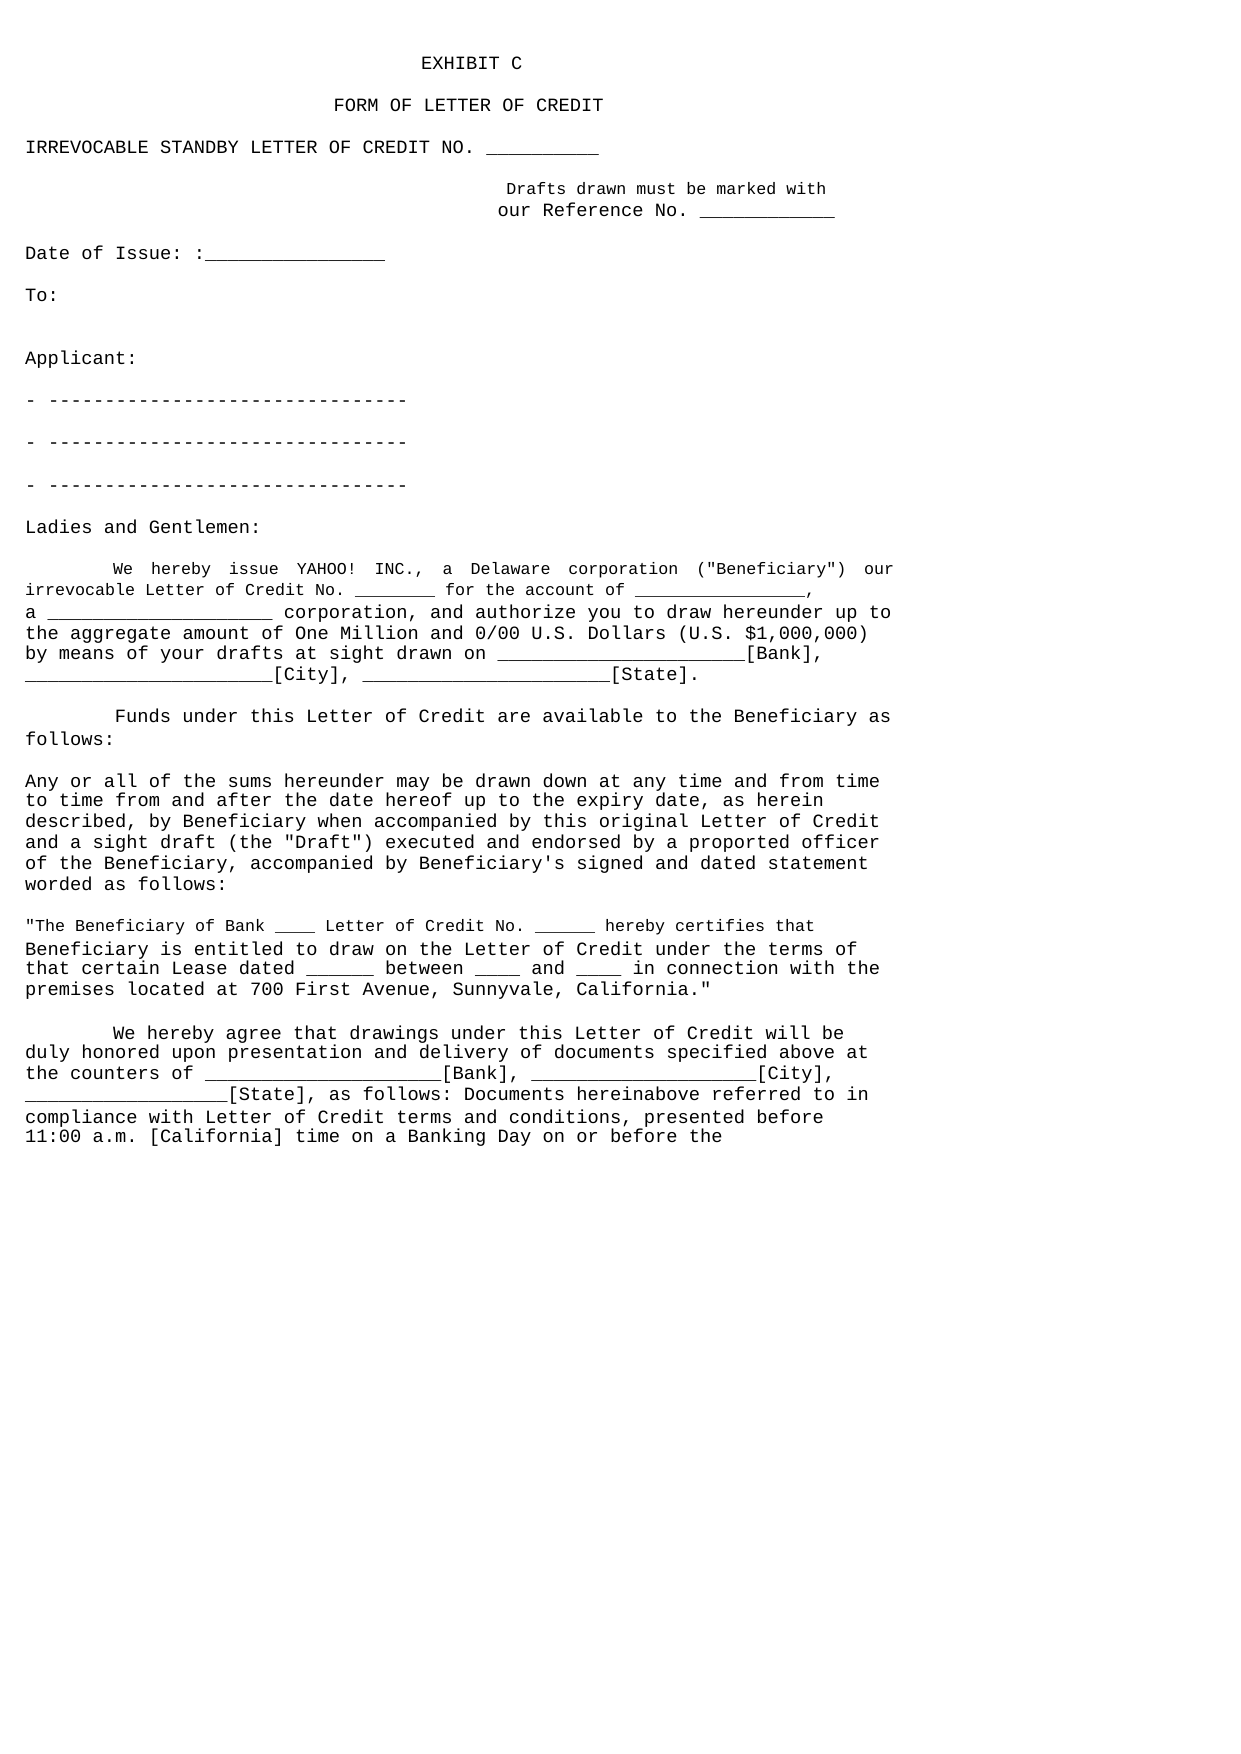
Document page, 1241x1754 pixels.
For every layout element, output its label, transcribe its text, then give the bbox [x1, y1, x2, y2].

text Drafts drawn must be marked with [242, 181, 1090, 199]
text a ____________________ corporation, and authorize you to draw hereunder up to [25, 602, 1090, 623]
text ______________________[City], ______________________[State]. [25, 665, 1090, 686]
text To: [25, 286, 1090, 307]
text We hereby agree that drawings under this Letter of Credit will be duly honored upon presentation and delivery of documents specified above at the counters of _____________________[Bank], ____________________[City], [25, 1023, 882, 1085]
text Funds under this Letter of Credit are available to the Beneficiary as [114, 707, 1090, 728]
text IRREVOCABLE STANDBY LETTER OF CREDIT NO. __________ [25, 138, 1090, 159]
text Any or all of the sums hereunder may be drawn down at any time and from time to time from and after the date hereof up to the expiry date, as herein described, by Beneficiary when accompanied by this original Letter of Credit and a sight draft (the "Draft") executed and endorsed by a proported officer of the Beneficiary, accompanied by Beneficiary's signed and dated statement worded as follows: [25, 771, 894, 896]
text EXHIBIT C [421, 53, 1090, 75]
list -------------------------------- [25, 391, 1090, 412]
list -------------------------------- [25, 476, 1090, 497]
text Date of Issue: :________________ [25, 243, 1090, 265]
list -------------------------------- [25, 433, 1090, 454]
text compliance with Letter of Credit terms and conditions, presented before 11:00 a.m. [California] time on a Banking Day on or before the [25, 1107, 872, 1148]
text __________________[State], as follows: Documents hereinabove referred to in [25, 1085, 1090, 1106]
text the aggregate amount of One Million and 0/00 U.S. Dollars (U.S. $1,000,000) by means of your drafts at sight drawn on ______________________[Bank], [25, 623, 882, 665]
text follows: [25, 728, 1090, 749]
text Beneficiary is entitled to draw on the Letter of Credit under the terms of that certain Lease dated ______ between ____ and ____ in connection with the premises located at 700 First Avenue, Sunnyvale, California." [25, 938, 905, 1001]
text We hereby issue YAHOO! INC., a Delaware corporation ("Beneficiary") our irrevocable Letter of Credit No. ________ for the account of _________________, [25, 561, 894, 600]
text FORM OF LETTER OF CREDIT [333, 96, 1090, 117]
text "The Beneficiary of Bank ____ Letter of Credit No. ______ hereby certifies that [25, 917, 1090, 936]
text Ladies and Gentlemen: [25, 518, 1090, 539]
text our Reference No. ____________ [242, 201, 1090, 222]
text Applicant: [25, 349, 1090, 370]
